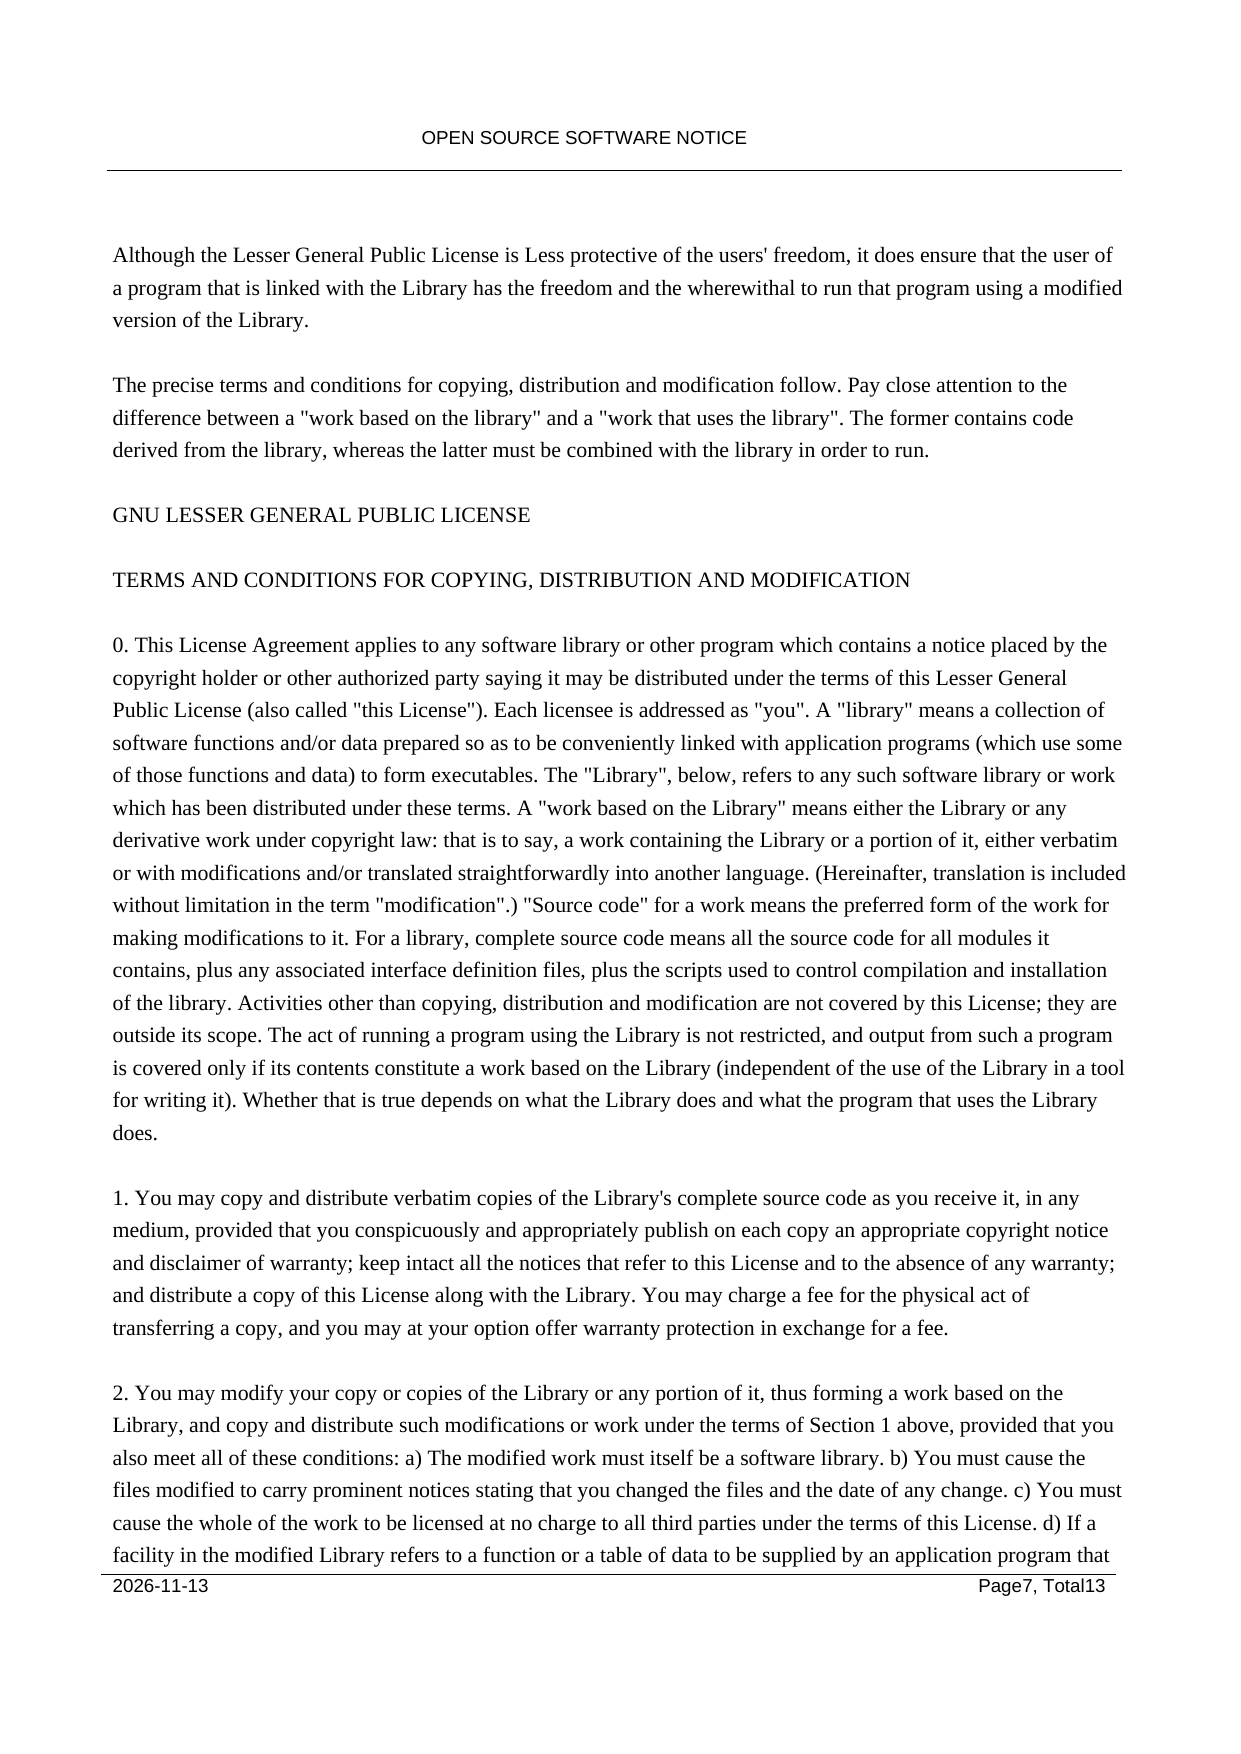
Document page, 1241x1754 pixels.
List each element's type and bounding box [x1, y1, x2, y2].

text [112, 206, 1128, 1571]
